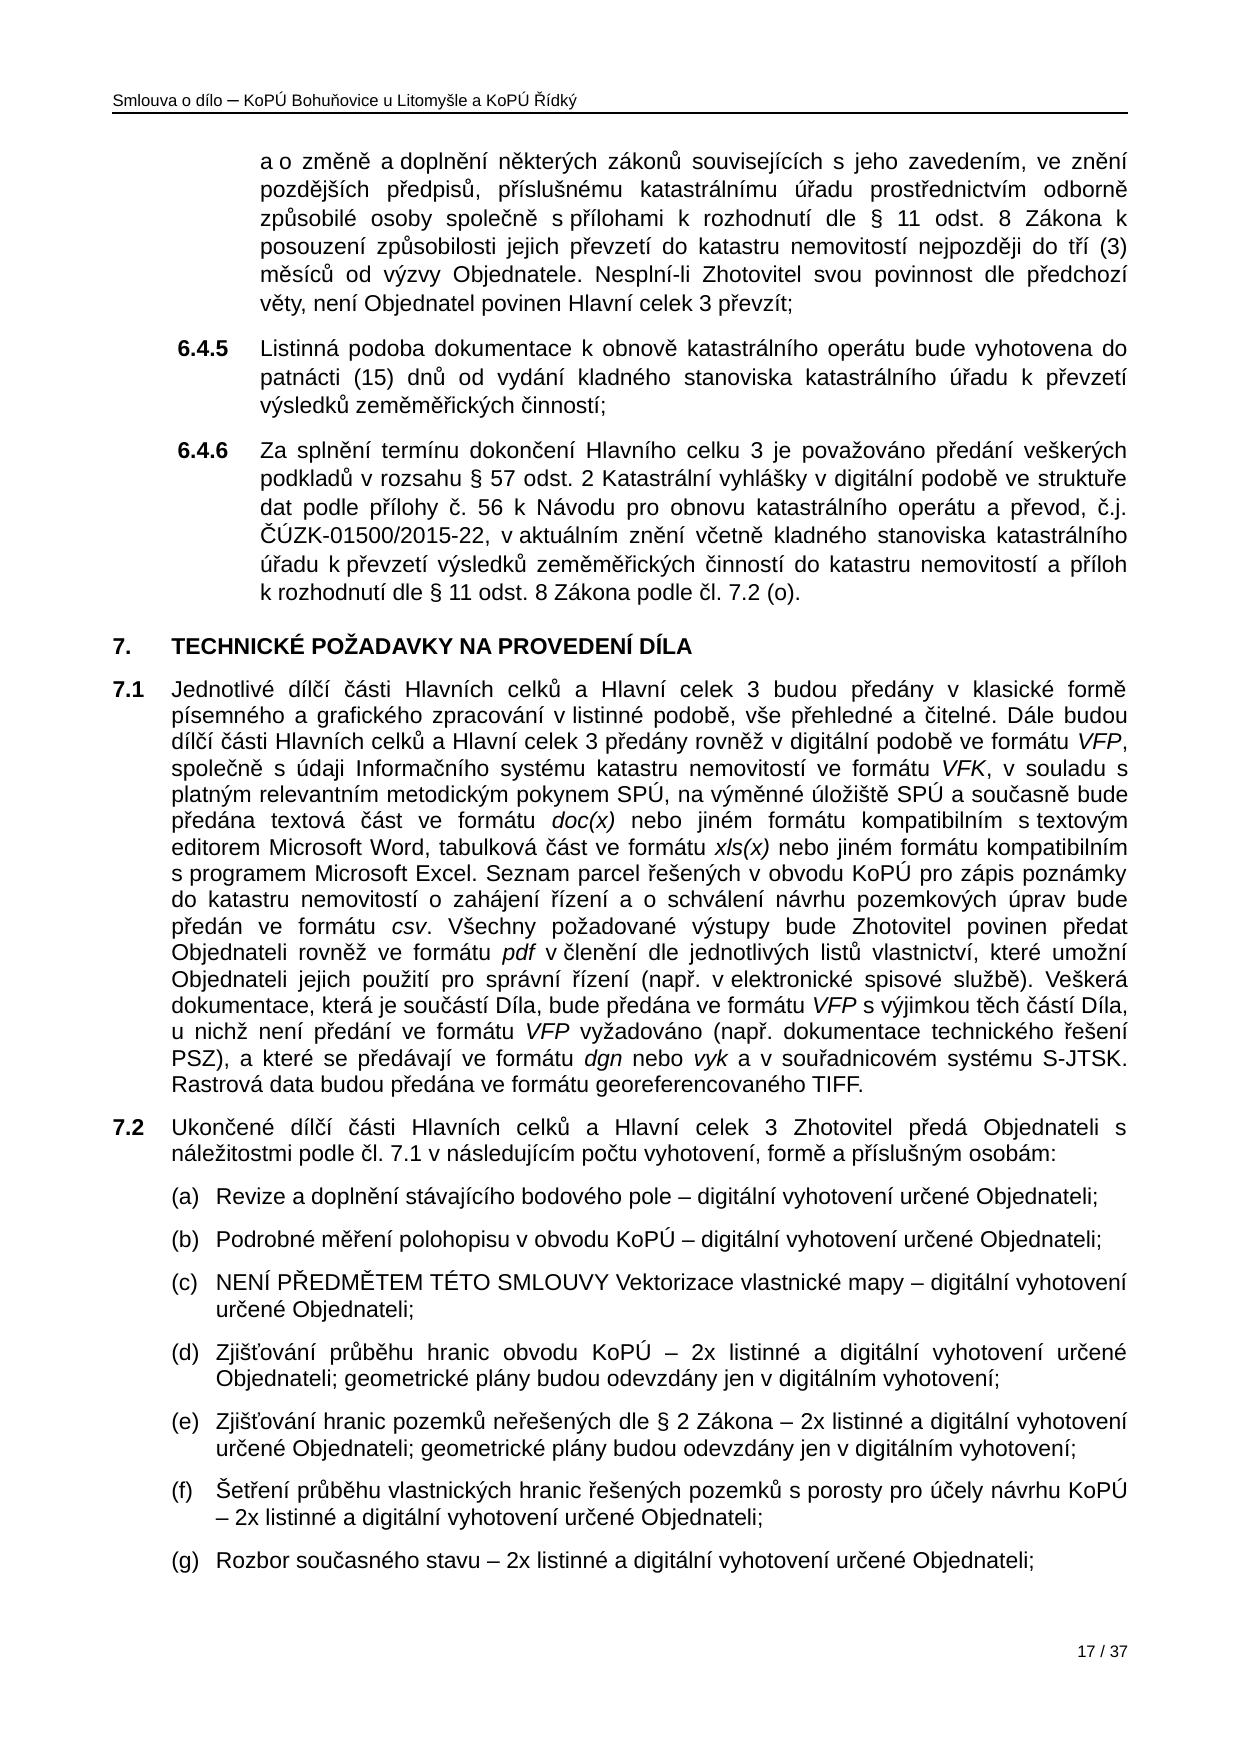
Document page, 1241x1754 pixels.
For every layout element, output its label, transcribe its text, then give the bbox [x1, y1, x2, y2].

list NENÍ PŘEDMĚTEM TÉTO SMLOUVY Vektorizace vlastnické mapy – digitální vyhotovení určené Objednateli; [171, 1269, 1128, 1322]
list Šetření průběhu vlastnických hranic řešených pozemků s porosty pro účely návrhu KoPÚ – 2x listinné a digitální vyhotovení určené Objednateli; [171, 1477, 1128, 1530]
list Podrobné měření polohopisu v obvodu KoPÚ – digitální vyhotovení určené Objednateli; [171, 1226, 1128, 1253]
text Za splnění termínu dokončení Hlavního celku 3 je považováno předání veškerých podkladů v rozsahu § 57 odst. 2 Katastrální vyhlášky v digitální podobě ve struktuře dat podle přílohy č. 56 k Návodu pro obnovu katastrálního operátu a převod, č.j. ČÚZK-01500/2015-22, v aktuálním znění včetně kladného stanoviska katastrálního úřadu k převzetí výsledků zeměměřických činností do katastru nemovitostí a příloh k rozhodnutí dle § 11 odst. 8 Zákona podle čl. 7.2 (o). [177, 437, 1128, 606]
list Zjišťování průběhu hranic obvodu KoPÚ – 2x listinné a digitální vyhotovení určené Objednateli; geometrické plány budou odevzdány jen v digitálním vyhotovení; [171, 1339, 1128, 1391]
text Jednotlivé dílčí části Hlavních celků a Hlavní celek 3 budou předány v klasické formě písemného a grafického zpracování v listinné podobě, vše přehledné a čitelné. Dále budou dílčí části Hlavních celků a Hlavní celek 3 předány rovněž v digitální podobě ve formátu VFP, společně s údaji Informačního systému katastru nemovitostí ve formátu VFK, v souladu s platným relevantním metodickým pokynem SPÚ, na výměnné úložiště SPÚ a současně bude předána textová část ve formátu doc(x) nebo jiném formátu kompatibilním s textovým editorem Microsoft Word, tabulková část ve formátu xls(x) nebo jiném formátu kompatibilním s programem Microsoft Excel. Seznam parcel řešených v obvodu KoPÚ pro zápis poznámky do katastru nemovitostí o zahájení řízení a o schválení návrhu pozemkových úprav bude předán ve formátu csv. Všechny požadované výstupy bude Zhotovitel povinen předat Objednateli rovněž ve formátu pdf v členění dle jednotlivých listů vlastnictví, které umožní Objednateli jejich použití pro správní řízení (např. v elektronické spisové službě). Veškerá dokumentace, která je součástí Díla, bude předána ve formátu VFP s výjimkou těch částí Díla, u nichž není předání ve formátu VFP vyžadováno (např. dokumentace technického řešení PSZ), a které se předávají ve formátu dgn nebo vyk a v souřadnicovém systému S-JTSK. Rastrová data budou předána ve formátu georeferencovaného TIFF. [112, 676, 1128, 1097]
text Ukončené dílčí části Hlavních celků a Hlavní celek 3 Zhotovitel předá Objednateli s náležitostmi podle čl. 7.1 v následujícím počtu vyhotovení, formě a příslušným osobám: [112, 1114, 1128, 1167]
list Zjišťování hranic pozemků neřešených dle § 2 Zákona – 2x listinné a digitální vyhotovení určené Objednateli; geometrické plány budou odevzdány jen v digitálním vyhotovení; [171, 1408, 1128, 1461]
text Technické požadavky na provedení díla [112, 633, 1128, 659]
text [177, 148, 1128, 316]
text Listinná podoba dokumentace k obnově katastrálního operátu bude vyhotovena do patnácti (15) dnů od vydání kladného stanoviska katastrálního úřadu k převzetí výsledků zeměměřických činností; [177, 335, 1128, 418]
list Revize a doplnění stávajícího bodového pole – digitální vyhotovení určené Objednateli; [171, 1183, 1128, 1210]
list Rozbor současného stavu – 2x listinné a digitální vyhotovení určené Objednateli; [171, 1547, 1128, 1573]
